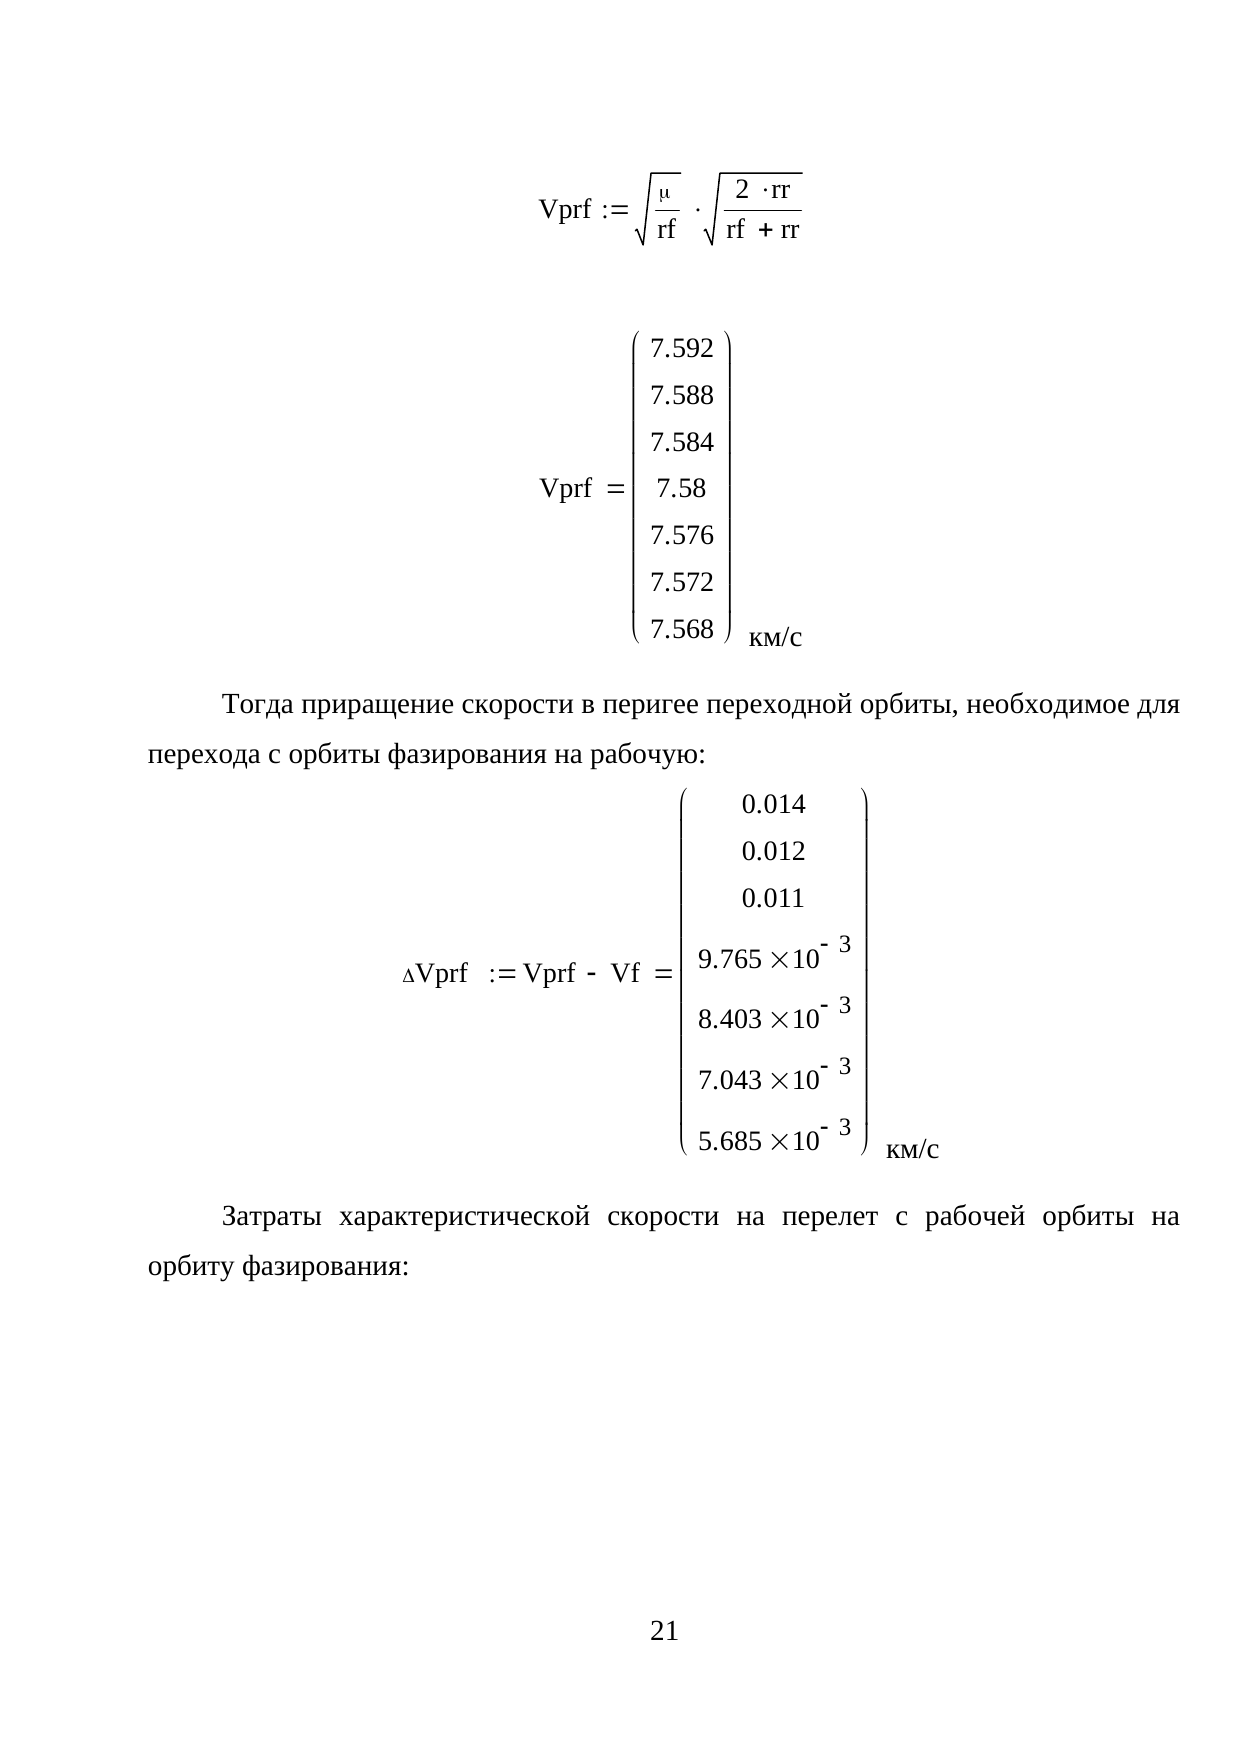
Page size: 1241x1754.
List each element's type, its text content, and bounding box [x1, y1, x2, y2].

text Тогда приращение скорости в перигее переходной орбиты, необходимое для перехода с орбиты фазирования на рабочую: [148, 331, 1181, 770]
text Затраты характеристической скорости на перелет с рабочей орбиты на орбиту фазирования: [148, 787, 1181, 1282]
text км/с [156, 787, 1182, 1165]
text км/с [156, 331, 1182, 653]
